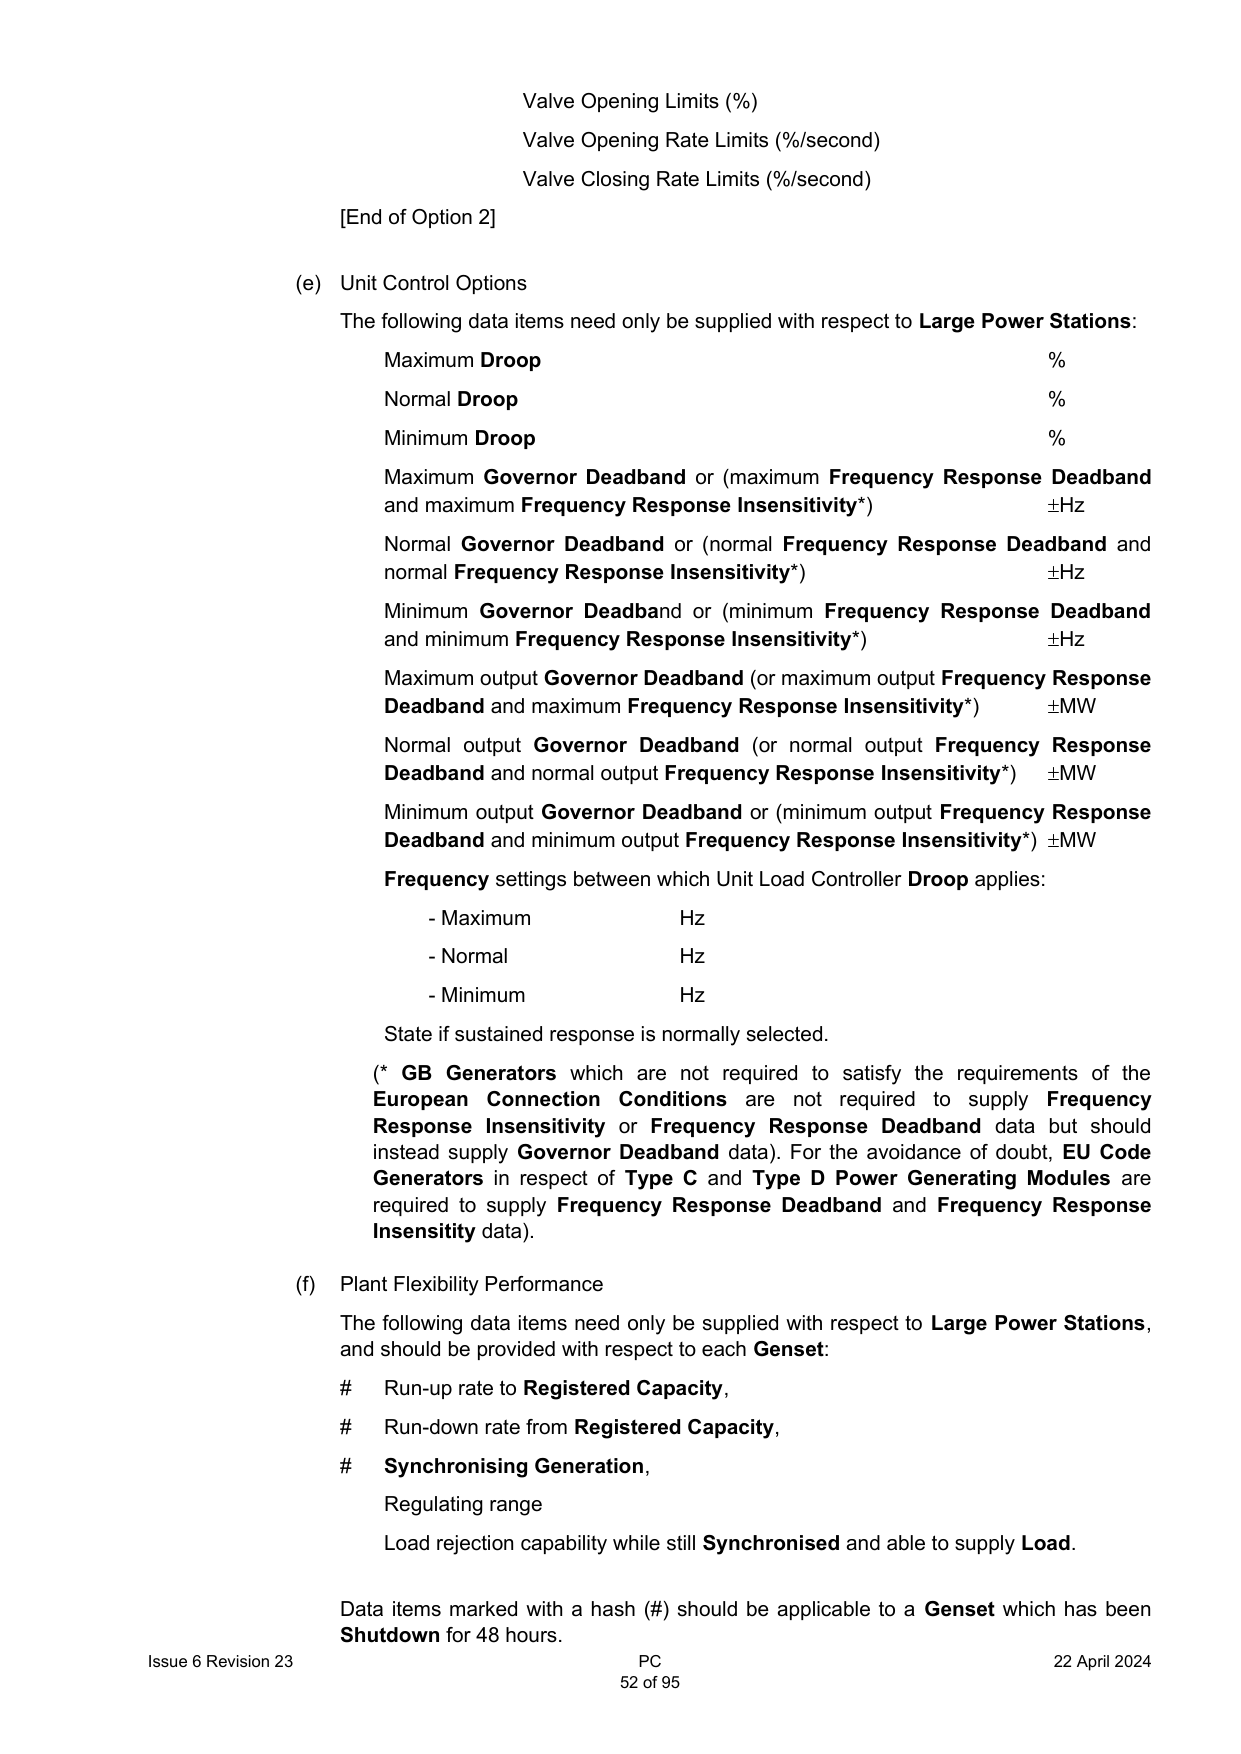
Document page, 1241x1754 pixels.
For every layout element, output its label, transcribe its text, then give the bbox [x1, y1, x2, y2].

text - Minimum Hz [384, 983, 1152, 1007]
text [End of Option 2] [340, 205, 1152, 229]
text Valve Opening Limits (%) [384, 89, 1152, 113]
text The following data items need only be supplied with respect to Large Power Stations, and should be provided with respect to each Genset: [295, 1311, 1152, 1361]
text Valve Opening Rate Limits (%/second) [384, 127, 1152, 151]
text # Synchronising Generation, [340, 1453, 1152, 1477]
text Maximum output Governor Deadband (or maximum output Frequency Response Deadband and maximum Frequency Response Insensitivity*) MW [340, 666, 1152, 718]
text The following data items need only be supplied with respect to Large Power Stations: [340, 309, 1152, 333]
text Minimum Droop % [340, 426, 1152, 450]
text State if sustained response is normally selected. [340, 1022, 1152, 1046]
text Load rejection capability while still Synchronised and able to supply Load. [340, 1531, 1152, 1555]
text (e) Unit Control Options [295, 270, 1152, 294]
text # Run-down rate from Registered Capacity, [340, 1414, 1152, 1438]
text Data items marked with a hash (#) should be applicable to a Genset which has been Shutdown for 48 hours. [295, 1596, 1152, 1647]
text Maximum Droop % [340, 348, 1152, 372]
text Minimum Governor Deadband or (minimum Frequency Response Deadband and minimum Frequency Response Insensitivity*) Hz [340, 599, 1152, 651]
text Normal Droop % [340, 387, 1152, 411]
text - Normal Hz [384, 944, 1152, 968]
text - Maximum Hz [384, 905, 1152, 929]
text (* GB Generators which are not required to satisfy the requirements of the European Connection Conditions are not required to supply Frequency Response Insensitivity or Frequency Response Deadband data but should instead supply Governor Deadband data). For the avoidance of doubt, EU Code Generators in respect of Type C and Type D Power Generating Modules are required to supply Frequency Response Deadband and Frequency Response Insensitity data). [373, 1061, 1152, 1243]
text Normal Governor Deadband or (normal Frequency Response Deadband and normal Frequency Response Insensitivity*) Hz [340, 532, 1152, 584]
text Maximum Governor Deadband or (maximum Frequency Response Deadband and maximum Frequency Response Insensitivity*) Hz [340, 465, 1152, 517]
text Frequency settings between which Unit Load Controller Droop applies: [340, 867, 1152, 891]
text Valve Closing Rate Limits (%/second) [384, 166, 1152, 190]
text Minimum output Governor Deadband or (minimum output Frequency Response Deadband and minimum output Frequency Response Insensitivity*) MW [340, 799, 1152, 852]
text Normal output Governor Deadband (or normal output Frequency Response Deadband and normal output Frequency Response Insensitivity*) MW [340, 733, 1152, 784]
text # Run-up rate to Registered Capacity, [340, 1376, 1152, 1400]
text Regulating range [340, 1492, 1152, 1516]
text (f) Plant Flexibility Performance [295, 1272, 1152, 1296]
